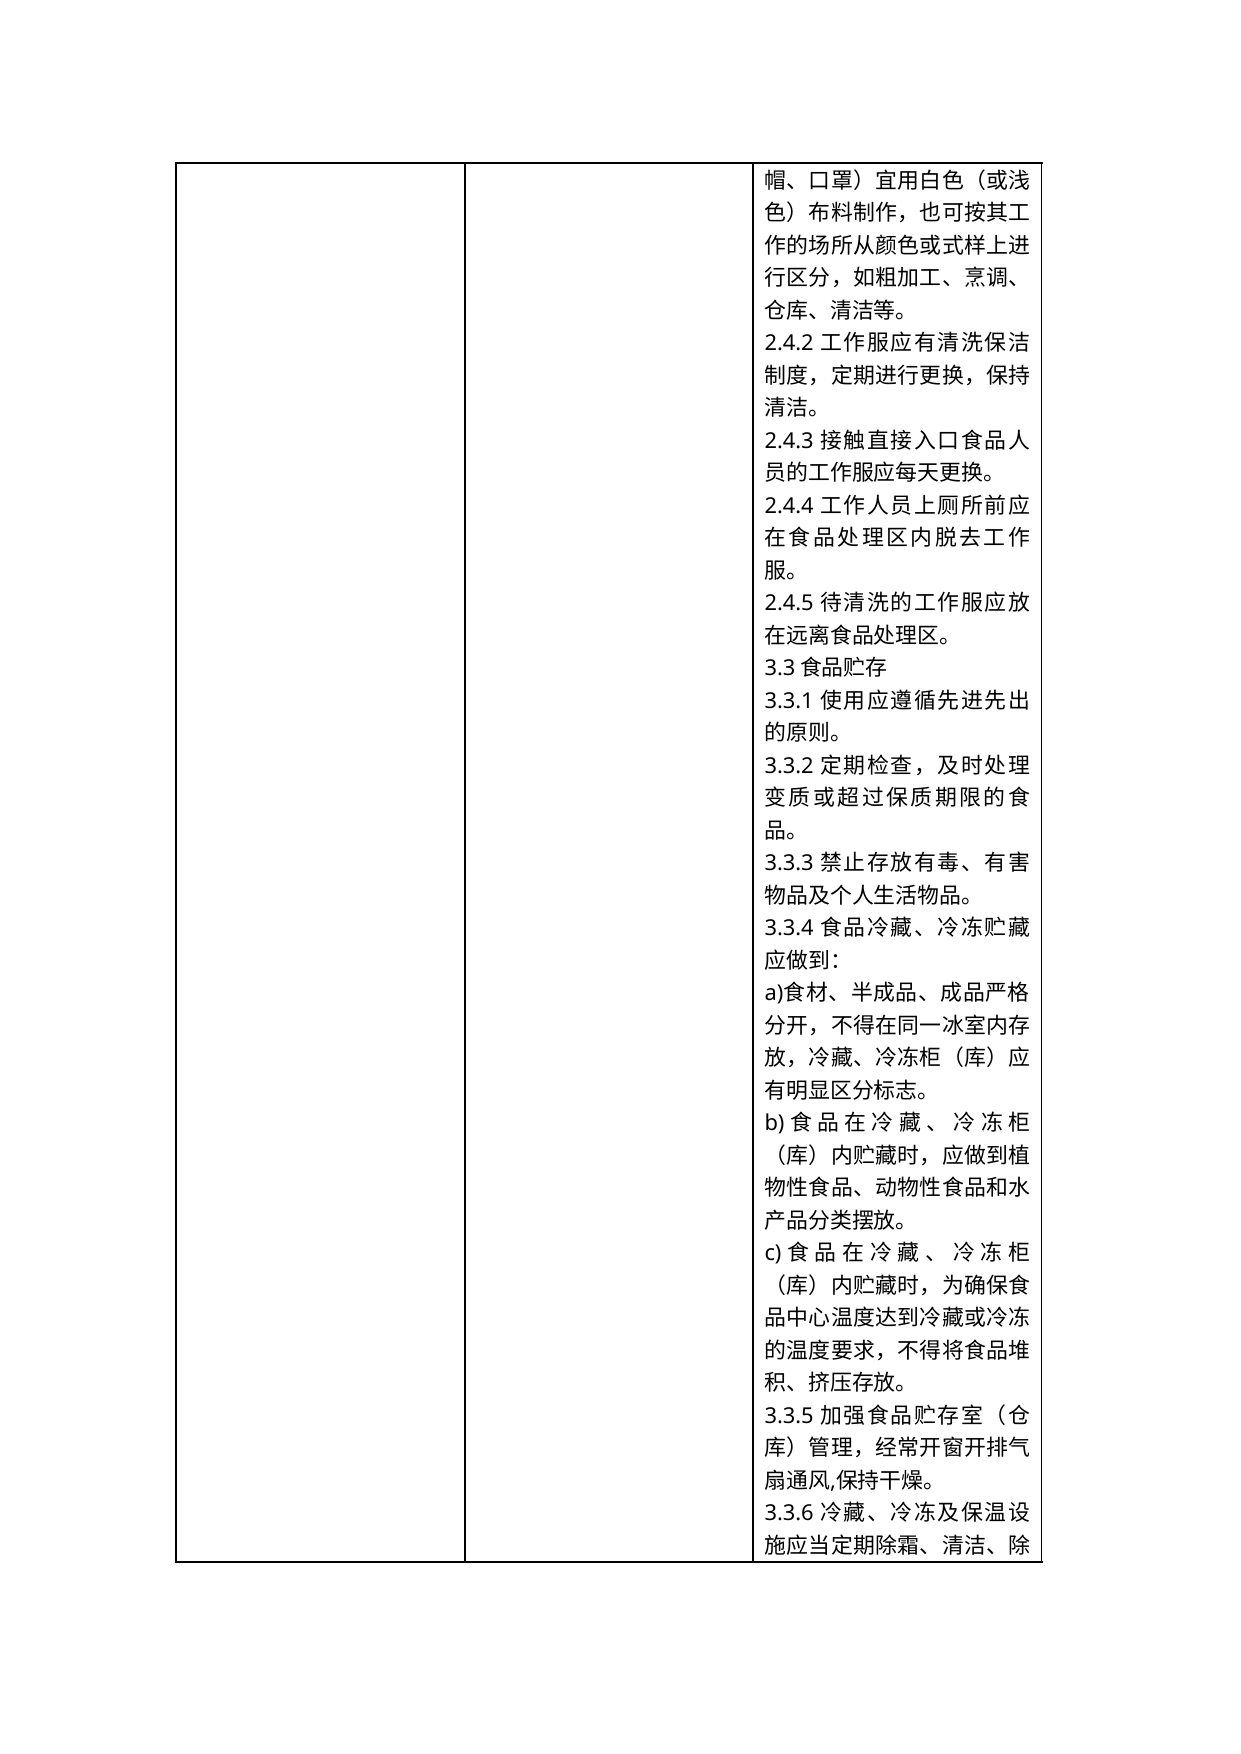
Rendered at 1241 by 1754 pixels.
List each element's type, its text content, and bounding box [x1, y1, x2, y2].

table_cell [466, 164, 752, 1561]
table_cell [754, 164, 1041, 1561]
table_cell 1 [177, 164, 464, 1561]
